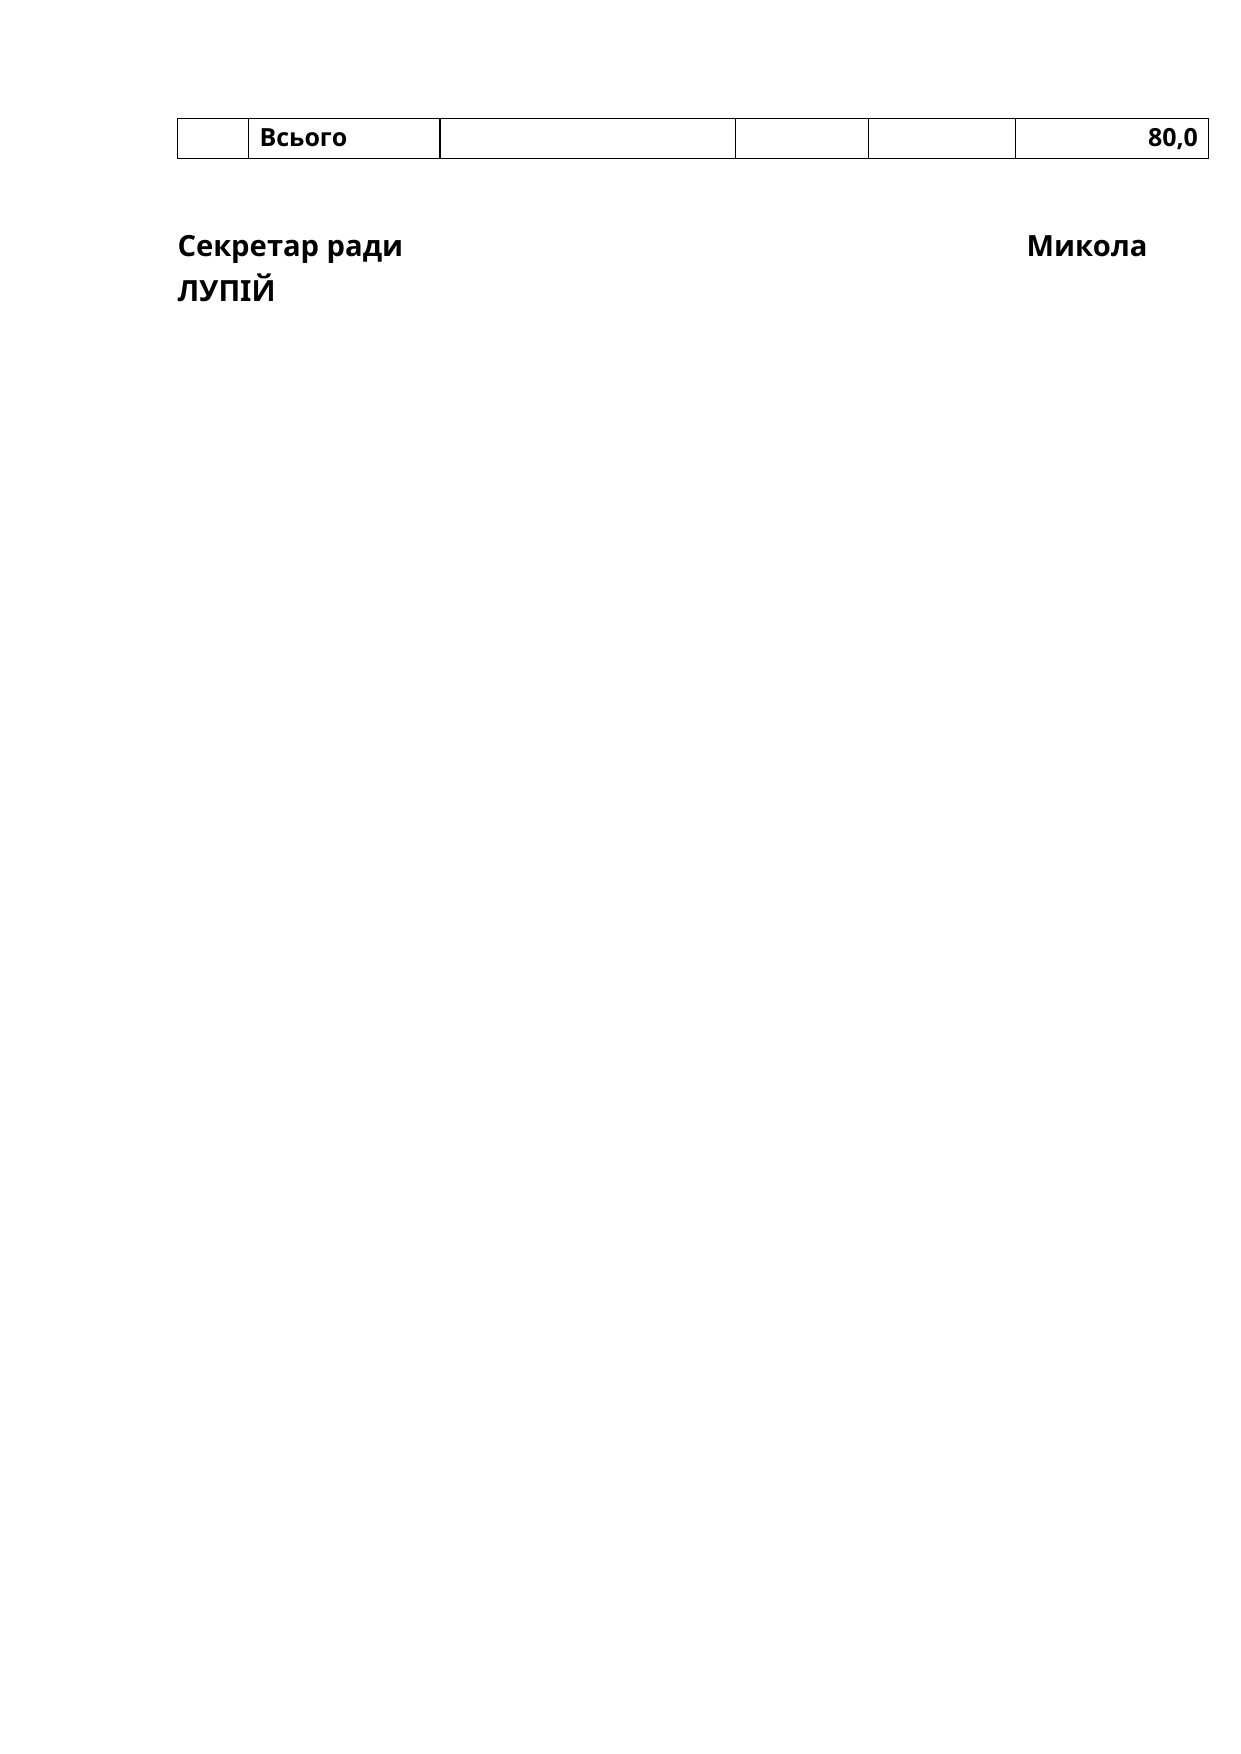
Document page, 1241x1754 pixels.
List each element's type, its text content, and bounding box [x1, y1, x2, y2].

table_cell [869, 119, 1015, 157]
table_cell [736, 119, 868, 157]
table_cell Всього [249, 119, 439, 157]
table_cell [441, 119, 735, 157]
table_cell 80,0 [1016, 119, 1208, 157]
text Секретар ради Микола ЛУПІЙ [177, 225, 1181, 310]
table_cell [178, 119, 248, 157]
